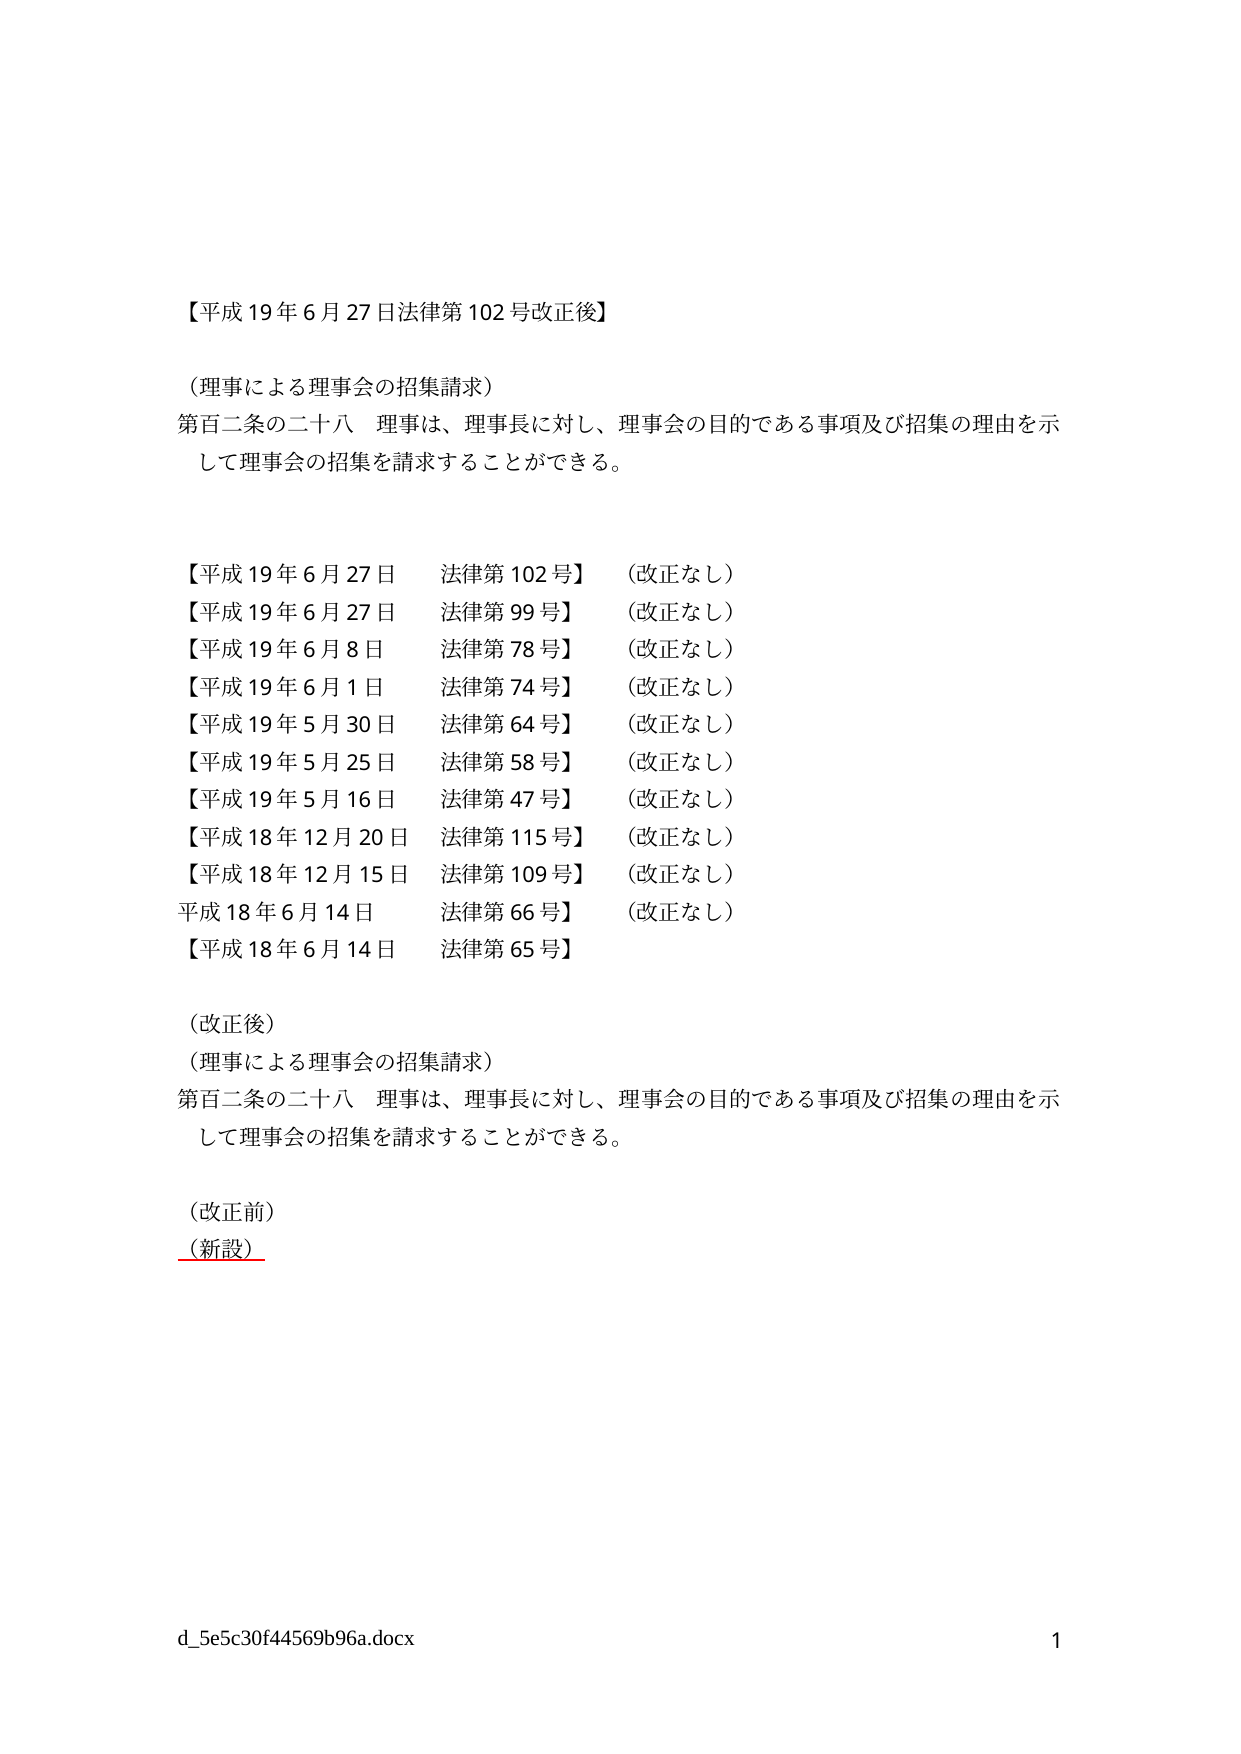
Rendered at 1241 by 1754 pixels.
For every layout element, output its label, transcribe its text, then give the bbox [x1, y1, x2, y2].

text 【平成18年6月14日 法律第65号】 [177, 929, 1063, 967]
text 第百二条の二十八 理事は、理事長に対し、理事会の目的である事項及び招集の理由を示して理事会の招集を請求することができる。 [177, 1079, 1063, 1154]
text 【平成19年5月25日 法律第58号】 （改正なし） [177, 742, 1063, 779]
text （改正前） [177, 1192, 1063, 1229]
text 【平成18年12月15日 法律第109号】 （改正なし） [177, 854, 1063, 892]
text 平成18年6月14日 法律第66号】 （改正なし） [177, 892, 1063, 929]
text 【平成19年5月30日 法律第64号】 （改正なし） [177, 704, 1063, 742]
text （改正後） [177, 1004, 1063, 1042]
text 【平成19年6月27日 法律第99号】 （改正なし） [177, 592, 1063, 629]
text 【平成19年6月1日 法律第74号】 （改正なし） [177, 667, 1063, 704]
text 【平成19年6月27日 法律第102号】 （改正なし） [177, 554, 1063, 592]
text 【平成19年6月8日 法律第78号】 （改正なし） [177, 629, 1063, 667]
text 【平成18年12月20日 法律第115号】 （改正なし） [177, 817, 1063, 854]
text （理事による理事会の招集請求） [177, 367, 1063, 404]
text 【平成19年6月27日法律第102号改正後】 [177, 292, 1063, 329]
text （新設） [177, 1229, 1063, 1267]
text 【平成19年5月16日 法律第47号】 （改正なし） [177, 779, 1063, 817]
text 第百二条の二十八 理事は、理事長に対し、理事会の目的である事項及び招集の理由を示して理事会の招集を請求することができる。 [177, 404, 1063, 479]
text （理事による理事会の招集請求） [177, 1042, 1063, 1079]
